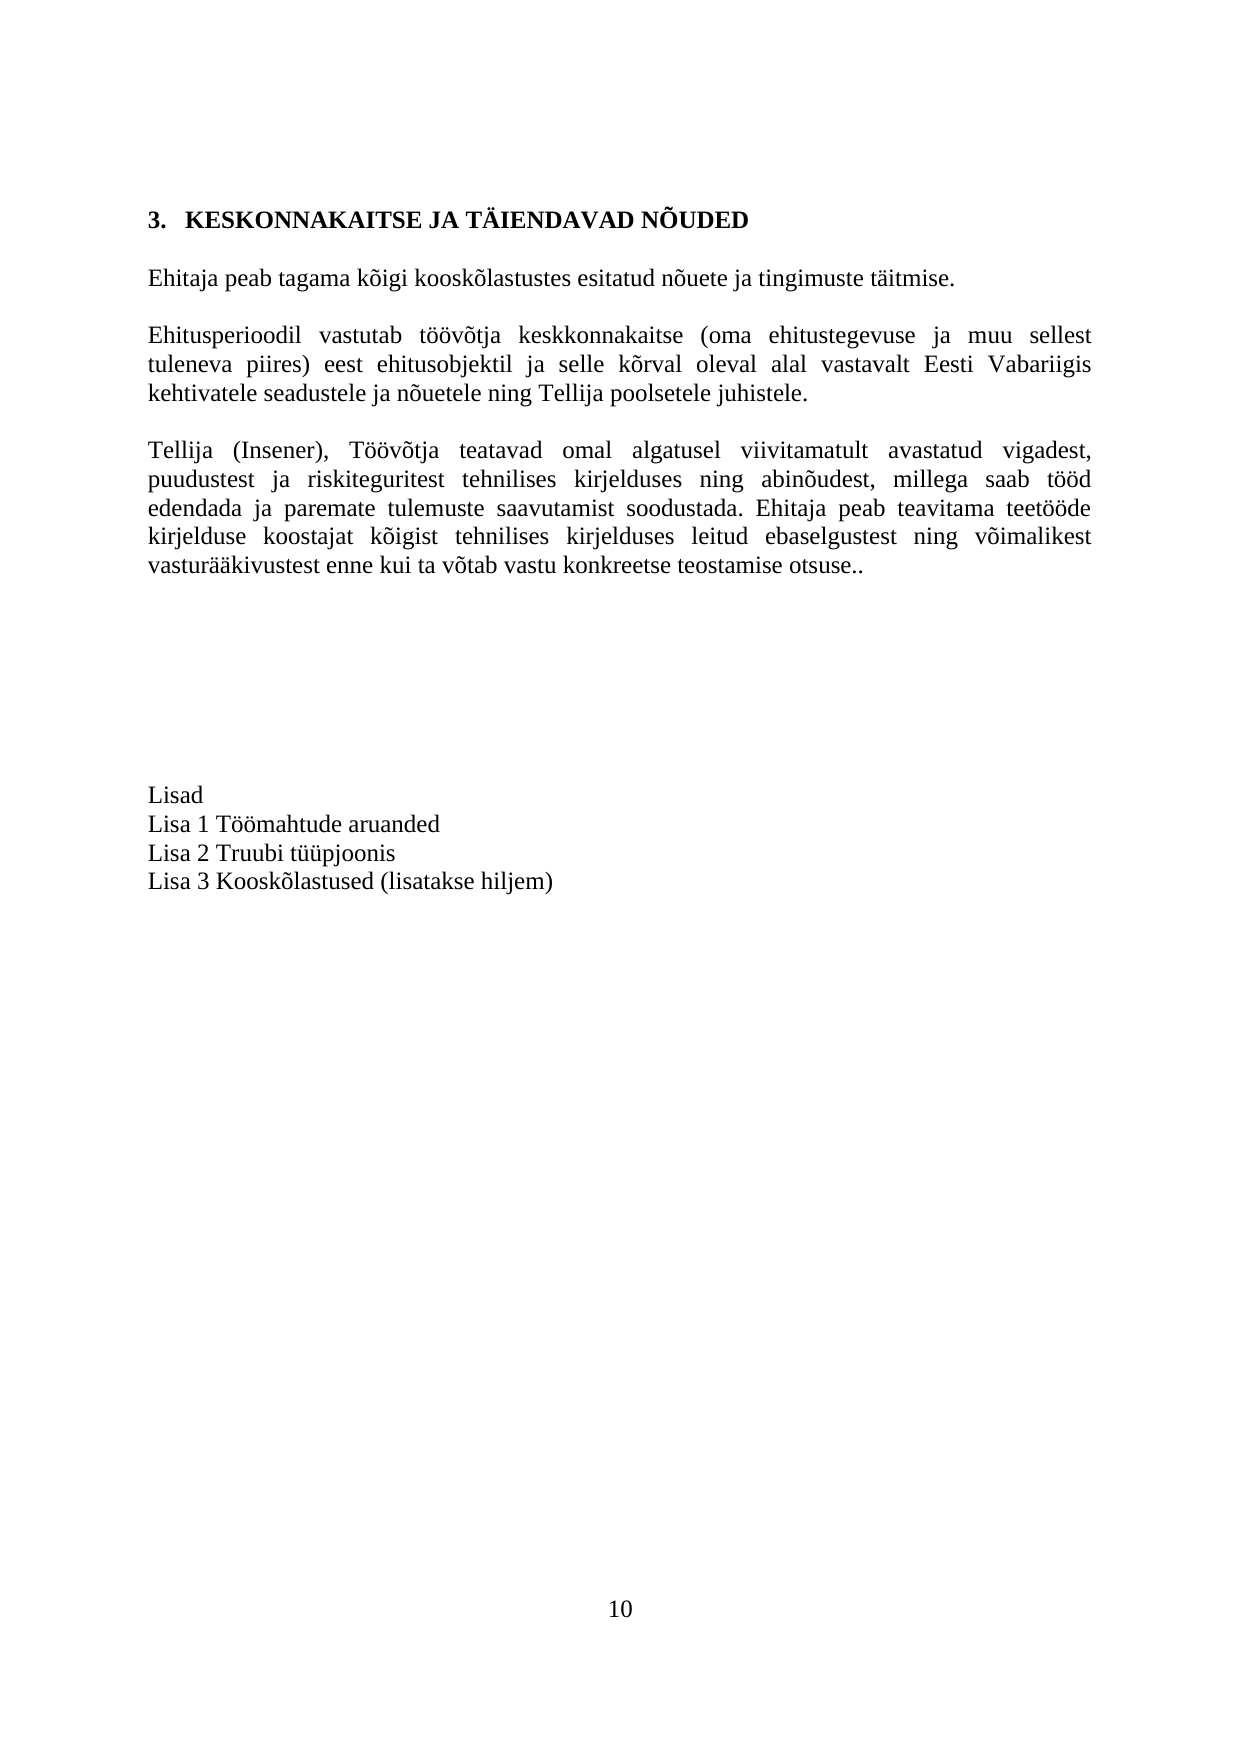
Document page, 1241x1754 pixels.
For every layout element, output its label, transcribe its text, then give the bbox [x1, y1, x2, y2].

text Lisad [148, 780, 1092, 809]
text Lisa 1 Töömahtude aruanded [148, 809, 1092, 838]
list Ehitusperioodil vastutab töövõtja keskkonnakaitse (oma ehitustegevuse ja muu sellest tuleneva piires) eest ehitusobjektil ja selle kõrval oleval alal vastavalt Eesti Vabariigis kehtivatele seadustele ja nõuetele ning Tellija poolsetele juhistele. [148, 320, 1092, 406]
text Lisa 2 Truubi tüüpjoonis [148, 838, 1092, 866]
list Ehitaja peab tagama kõigi kooskõlastustes esitatud nõuete ja tingimuste täitmise. [148, 263, 1092, 291]
list KESKONNAKAITSE JA TÄIENDAVAD NÕUDED [148, 205, 1092, 234]
text Lisa 3 Kooskõlastused (lisatakse hiljem) [148, 866, 1092, 895]
list Tellija (Insener), Töövõtja teatavad omal algatusel viivitamatult avastatud vigadest, puudustest ja riskiteguritest tehnilises kirjelduses ning abinõudest, millega saab tööd edendada ja paremate tulemuste saavutamist soodustada. Ehitaja peab teavitama teetööde kirjelduse koostajat kõigist tehnilises kirjelduses leitud ebaselgustest ning võimalikest vasturääkivustest enne kui ta võtab vastu konkreetse teostamise otsuse.. [148, 435, 1092, 579]
